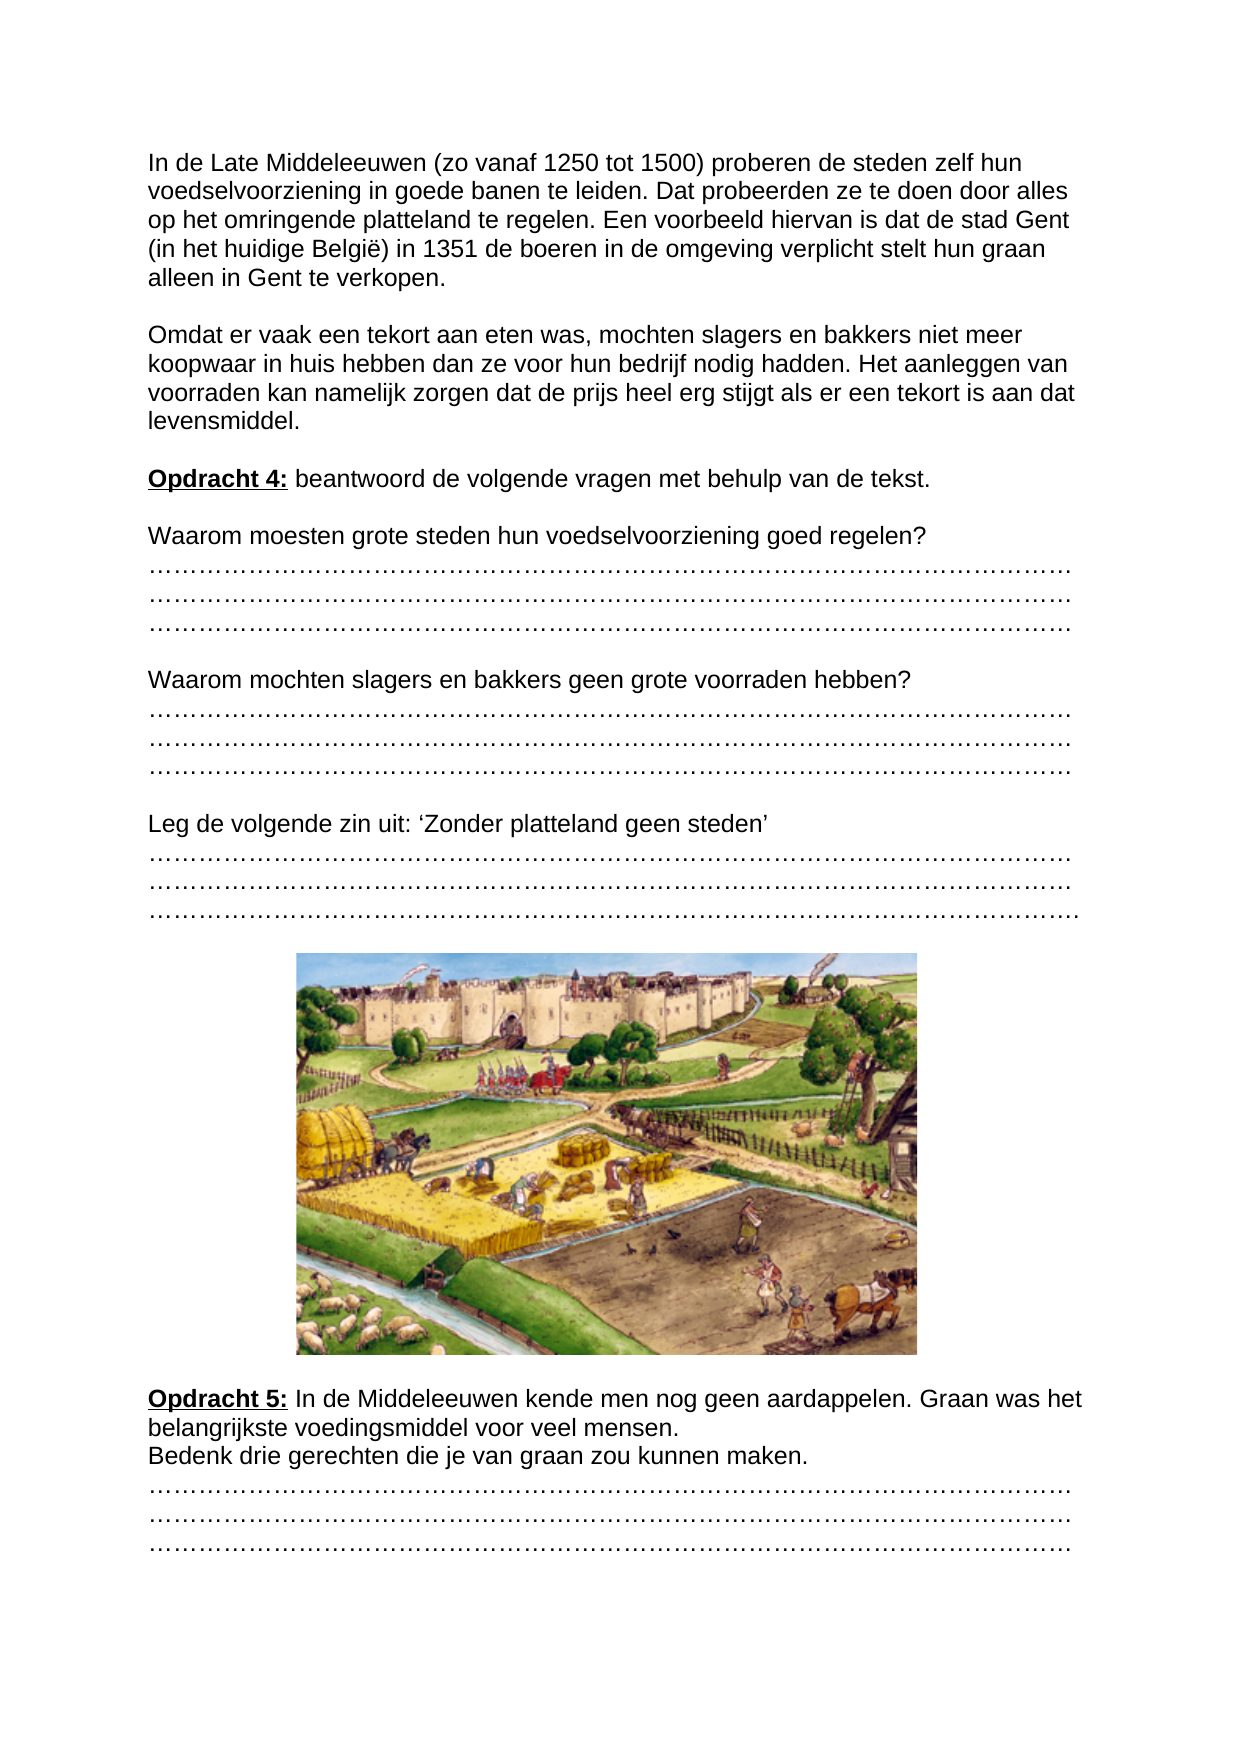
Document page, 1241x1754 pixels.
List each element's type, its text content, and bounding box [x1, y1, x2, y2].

text ……………………………………………………………………………………………………………………………………………………………………………………………………………………………………………………………………………………………………… [148, 550, 1093, 636]
text Bedenk drie gerechten die je van graan zou kunnen maken. [148, 1441, 1093, 1470]
picture [295, 953, 918, 1354]
text In de Late Middeleeuwen (zo vanaf 1250 tot 1500) proberen de steden zelf hun voedselvoorziening in goede banen te leiden. Dat probeerden ze te doen door alles op het omringende platteland te regelen. Een voorbeeld hiervan is dat de stad Gent (in het huidige België) in 1351 de boeren in de omgeving verplicht stelt hun graan alleen in Gent te verkopen. [148, 148, 1093, 291]
text ……………………………………………………………………………………………………………………………………………………………………………………………………………………………………………………………………………………………………… [148, 694, 1093, 780]
text Omdat er vaak een tekort aan eten was, mochten slagers en bakkers niet meer koopwaar in huis hebben dan ze voor hun bedrijf nodig hadden. Het aanleggen van voorraden kan namelijk zorgen dat de prijs heel erg stijgt als er een tekort is aan dat levensmiddel. [148, 320, 1093, 435]
text ……………………………………………………………………………………………………………………………………………………………………………………………………………………………………………………………………………………………………… [148, 1470, 1093, 1556]
text Opdracht 5: In de Middeleeuwen kende men nog geen aardappelen. Graan was het belangrijkste voedingsmiddel voor veel mensen. [148, 1384, 1093, 1441]
text Waarom mochten slagers en bakkers geen grote voorraden hebben? [148, 665, 1093, 694]
text Waarom moesten grote steden hun voedselvoorziening goed regelen? [148, 521, 1093, 550]
text ………………………………………………………………………………………………………………………………………………………………………………………………………………………………………………………………………………………………………. [148, 838, 1093, 924]
text Opdracht 4: beantwoord de volgende vragen met behulp van de tekst. [148, 464, 1093, 493]
text Leg de volgende zin uit: ‘Zonder platteland geen steden’ [148, 809, 1093, 838]
